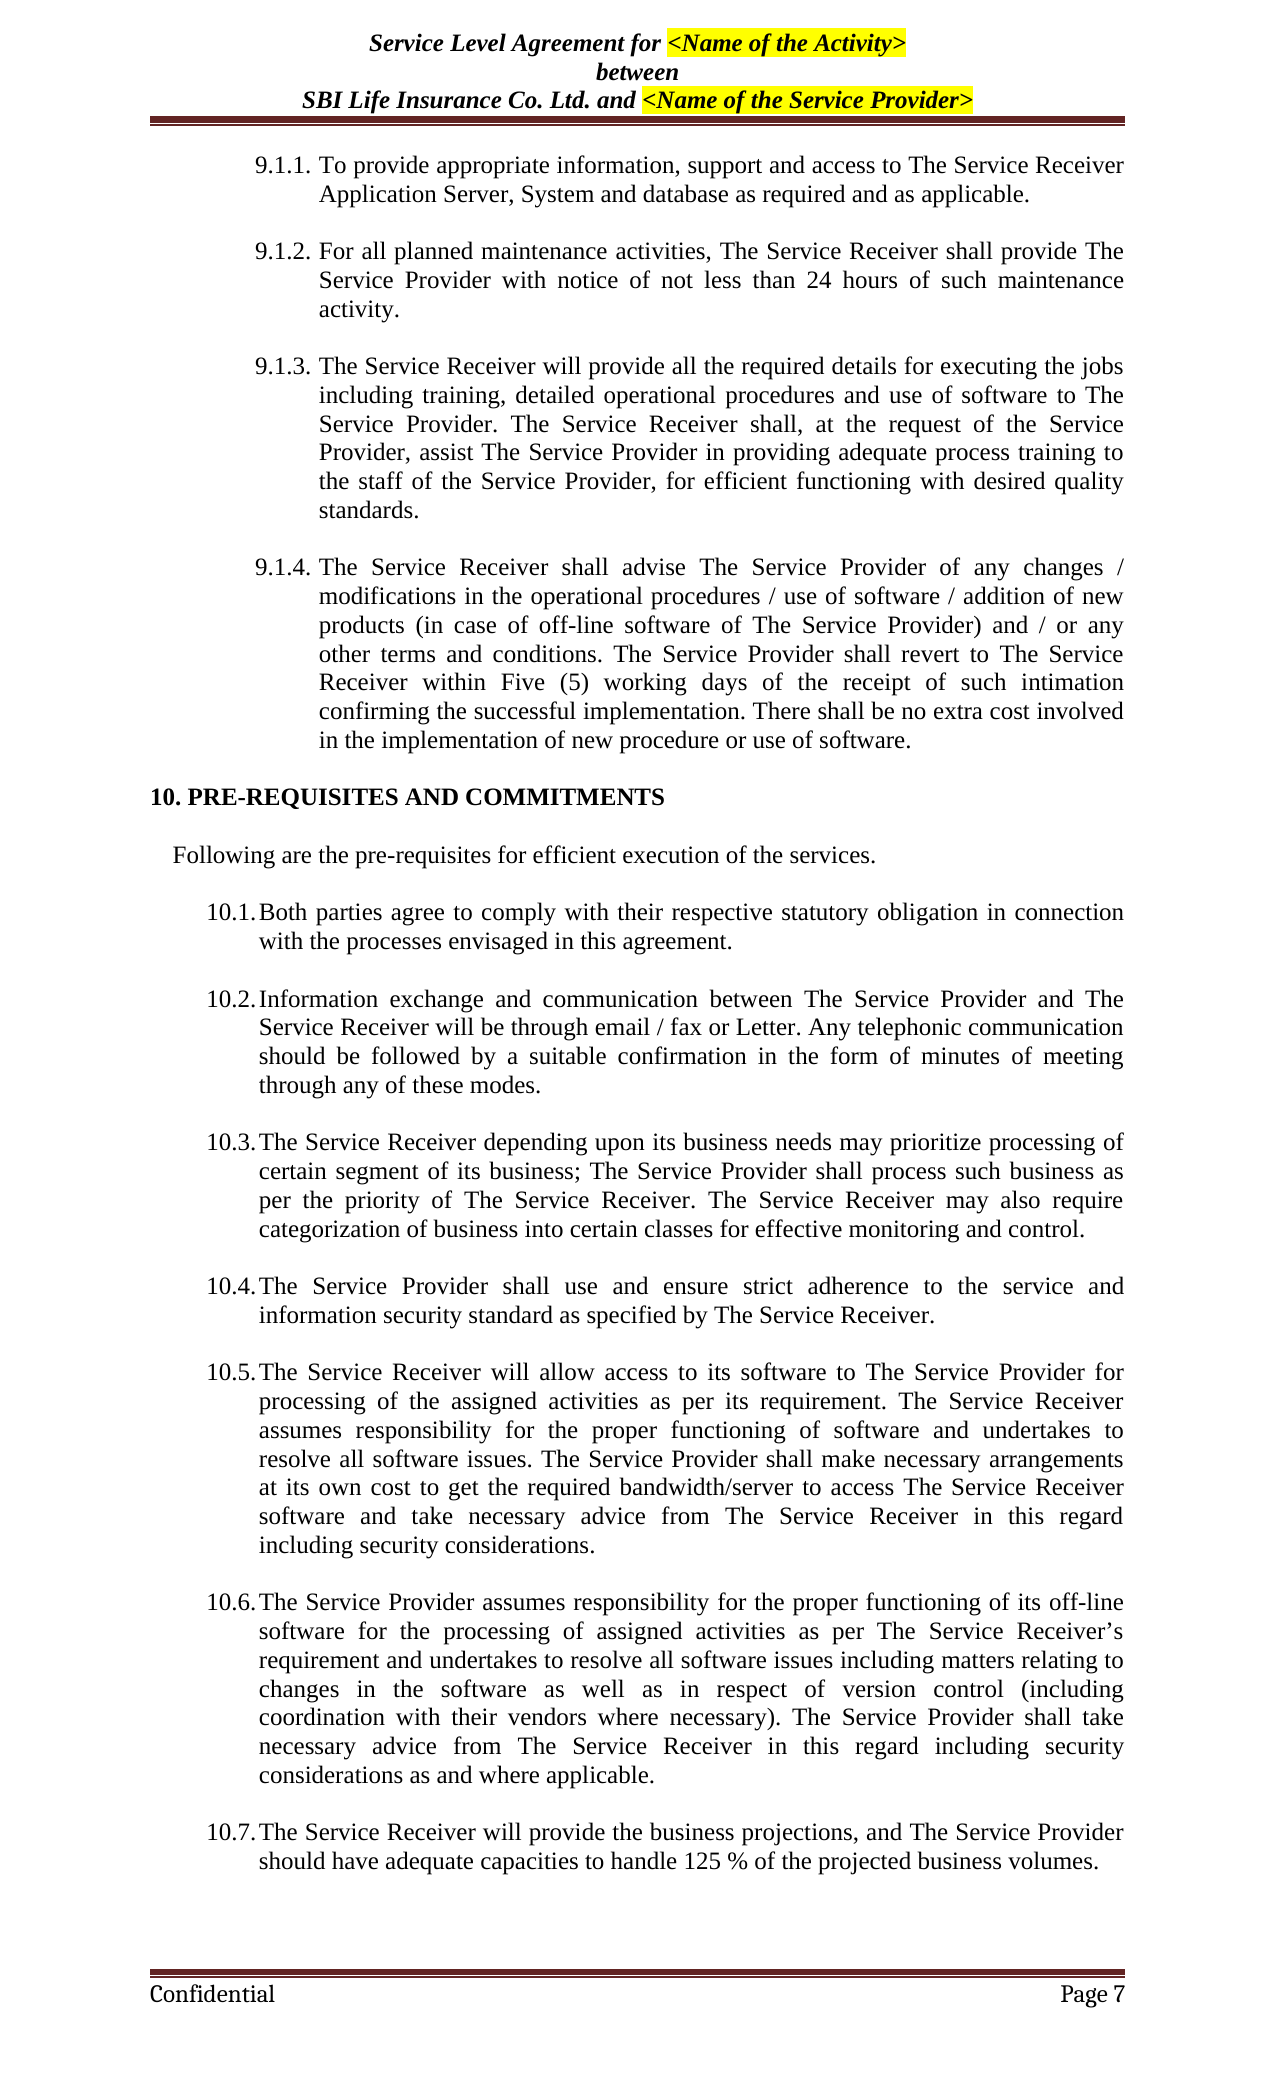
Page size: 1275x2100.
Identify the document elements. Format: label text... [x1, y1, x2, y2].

list The Service Provider assumes responsibility for the proper functioning of its off-line software for the processing of assigned activities as per The Service Receiver’s requirement and undertakes to resolve all software issues including matters relating to changes in the software as well as in respect of version control (including coordination with their vendors where necessary). The Service Provider shall take necessary advice from The Service Receiver in this regard including security considerations as and where applicable. [206, 1587, 1125, 1789]
list To provide appropriate information, support and access to The Service Receiver Application Server, System and database as required and as applicable. [255, 150, 1125, 207]
text Following are the pre-requisites for efficient execution of the services. [150, 840, 1125, 869]
list PRE-REQUISITES AND COMMITMENTS [150, 782, 1125, 811]
list The Service Receiver depending upon its business needs may prioritize processing of certain segment of its business; The Service Provider shall process such business as per the priority of The Service Receiver. The Service Receiver may also require categorization of business into certain classes for effective monitoring and control. [206, 1127, 1125, 1242]
list For all planned maintenance activities, The Service Receiver shall provide The Service Provider with notice of not less than 24 hours of such maintenance activity. [255, 236, 1125, 322]
list Information exchange and communication between The Service Provider and The Service Receiver will be through email / fax or Letter. Any telephonic communication should be followed by a suitable confirmation in the form of minutes of meeting through any of these modes. [206, 984, 1125, 1099]
list Both parties agree to comply with their respective statutory obligation in connection with the processes envisaged in this agreement. [206, 897, 1125, 955]
list The Service Receiver will provide all the required details for executing the jobs including training, detailed operational procedures and use of software to The Service Provider. The Service Receiver shall, at the request of the Service Provider, assist The Service Provider in providing adequate process training to the staff of the Service Provider, for efficient functioning with desired quality standards. [255, 351, 1125, 524]
list The Service Provider shall use and ensure strict adherence to the service and information security standard as specified by The Service Receiver. [206, 1271, 1125, 1329]
list The Service Receiver shall advise The Service Provider of any changes / modifications in the operational procedures / use of software / addition of new products (in case of off-line software of The Service Provider) and / or any other terms and conditions. The Service Provider shall revert to The Service Receiver within Five (5) working days of the receipt of such intimation confirming the successful implementation. There shall be no extra cost involved in the implementation of new procedure or use of software. [255, 552, 1125, 754]
list The Service Receiver will provide the business projections, and The Service Provider should have adequate capacities to handle 125 % of the projected business volumes. [206, 1817, 1125, 1875]
list The Service Receiver will allow access to its software to The Service Provider for processing of the assigned activities as per its requirement. The Service Receiver assumes responsibility for the proper functioning of software and undertakes to resolve all software issues. The Service Provider shall make necessary arrangements at its own cost to get the required bandwidth/server to access The Service Receiver software and take necessary advice from The Service Receiver in this regard including security considerations. [206, 1357, 1125, 1559]
